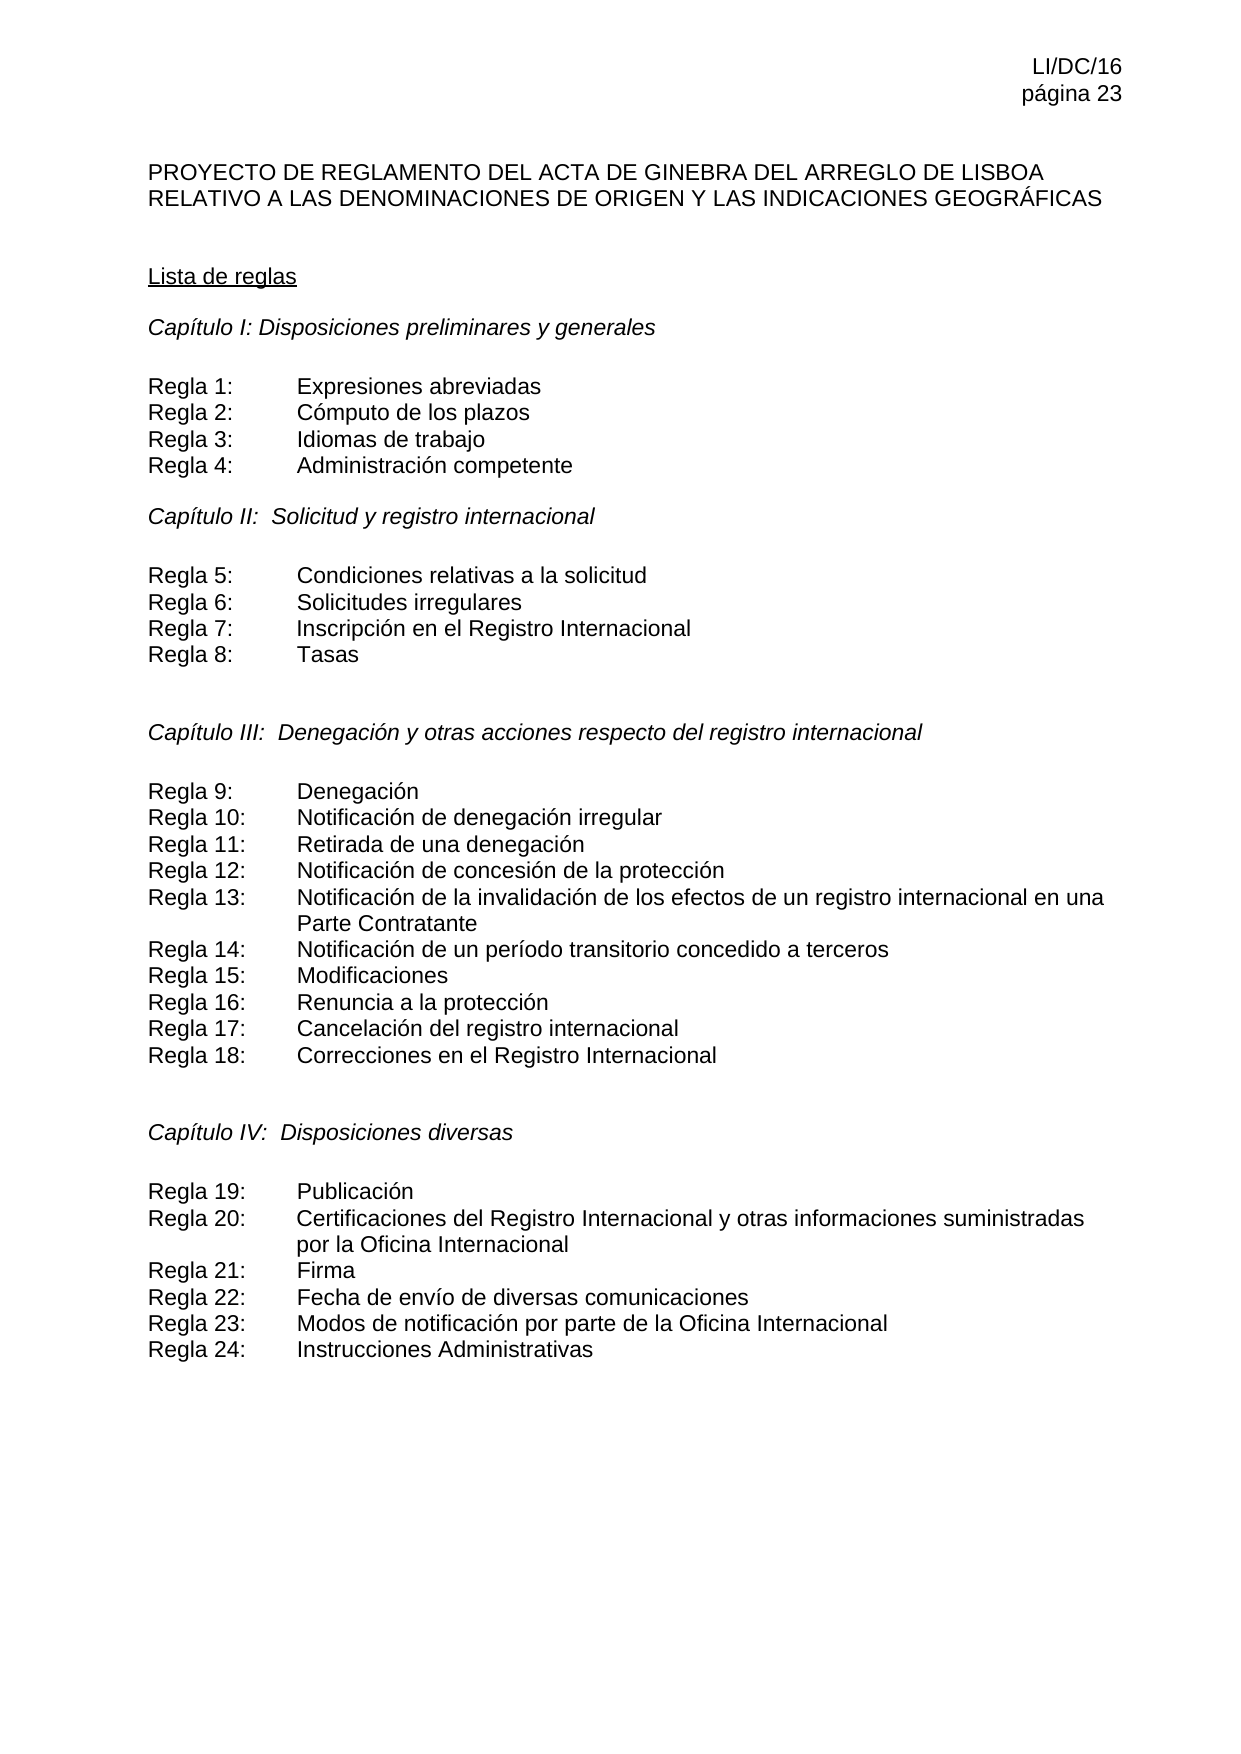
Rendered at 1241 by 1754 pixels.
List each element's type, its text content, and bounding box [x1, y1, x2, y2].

subtitle Capítulo IV: Disposiciones diversas [148, 1119, 1122, 1146]
text Regla 19: Publicación [148, 1178, 1122, 1204]
text Regla 3: Idiomas de trabajo [148, 426, 1122, 452]
text Regla 10: Notificación de denegación irregular [148, 804, 1122, 831]
text PROYECTO DE REGLAMENTO DEL ACTA DE GINEBRA DEL ARREGLO DE LISBOA RELATIVO A LAS DENOMINACIONES DE ORIGEN Y LAS INDICACIONES GEOGRÁFICAS [148, 158, 1122, 211]
text Regla 16: Renuncia a la protección [148, 989, 1122, 1015]
subtitle Capítulo I: Disposiciones preliminares y generales [148, 314, 1122, 340]
text Regla 18: Correcciones en el Registro Internacional [148, 1042, 1122, 1068]
text Regla 9: Denegación [148, 778, 1122, 804]
text Regla 4: Administración competente [148, 452, 1122, 478]
subtitle Capítulo II: Solicitud y registro internacional [148, 503, 1122, 530]
text Regla 8: Tasas [148, 641, 1122, 668]
text Regla 23: Modos de notificación por parte de la Oficina Internacional [148, 1310, 1122, 1336]
text Regla 15: Modificaciones [148, 962, 1122, 989]
text Regla 20: Certificaciones del Registro Internacional y otras informaciones suministradas por la Oficina Internacional [148, 1204, 1122, 1257]
text Regla 5: Condiciones relativas a la solicitud [148, 562, 1122, 589]
text Regla 2: Cómputo de los plazos [148, 399, 1122, 426]
text Regla 14: Notificación de un período transitorio concedido a terceros [148, 936, 1122, 962]
subtitle Capítulo III: Denegación y otras acciones respecto del registro internacional [148, 719, 1122, 745]
text Regla 24: Instrucciones Administrativas [148, 1336, 1122, 1363]
text Regla 6: Solicitudes irregulares [148, 589, 1122, 615]
text Regla 1: Expresiones abreviadas [148, 373, 1122, 399]
text Regla 11: Retirada de una denegación [148, 831, 1122, 857]
text Regla 12: Notificación de concesión de la protección [148, 857, 1122, 883]
subtitle Lista de reglas [148, 263, 1122, 289]
text Regla 17: Cancelación del registro internacional [148, 1015, 1122, 1042]
text Regla 21: Firma [148, 1257, 1122, 1284]
text Regla 22: Fecha de envío de diversas comunicaciones [148, 1284, 1122, 1310]
text Regla 13: Notificación de la invalidación de los efectos de un registro internacional en una Parte Contratante [148, 883, 1122, 936]
text Regla 7: Inscripción en el Registro Internacional [148, 615, 1122, 641]
